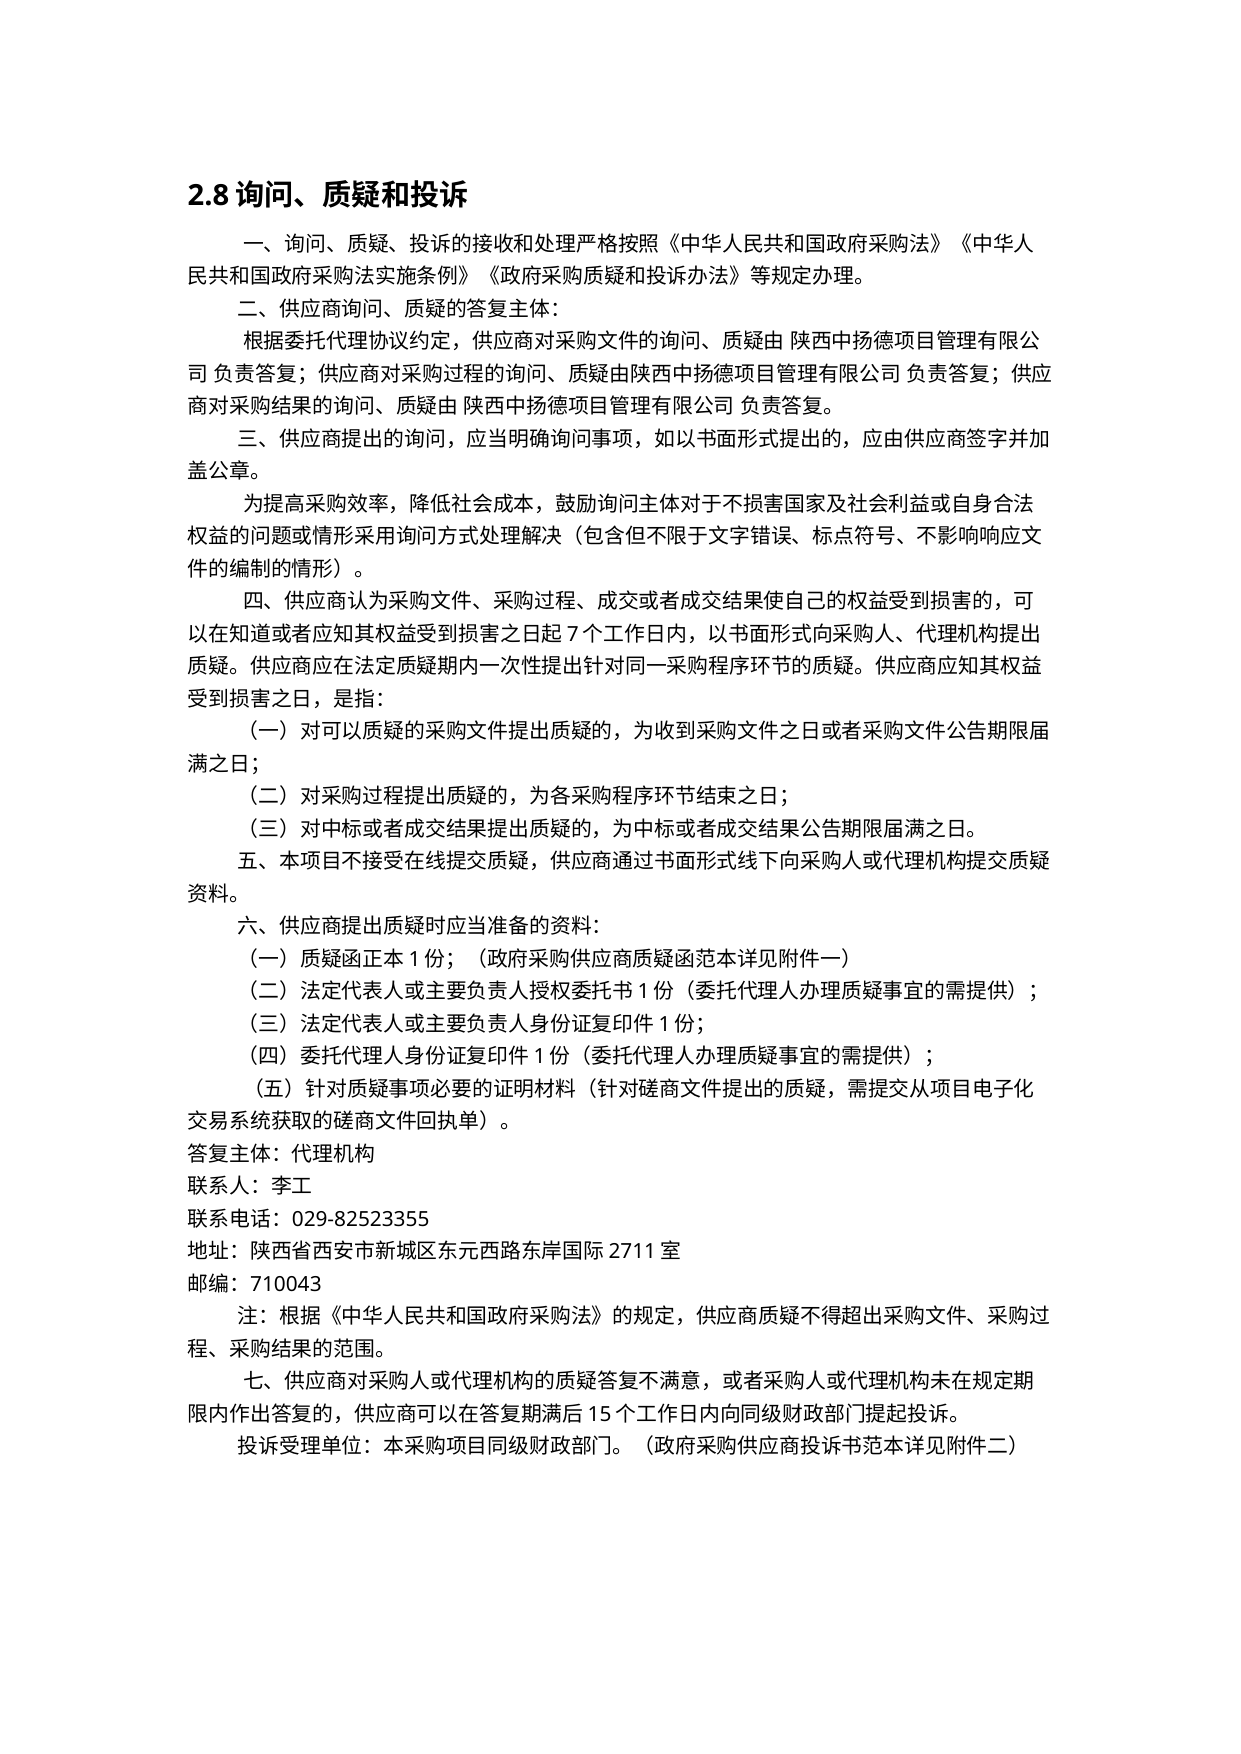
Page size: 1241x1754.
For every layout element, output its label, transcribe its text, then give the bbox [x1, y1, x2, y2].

text （二）法定代表人或主要负责人授权委托书1份（委托代理人办理质疑事宜的需提供）； [187, 974, 1053, 1007]
text 二、供应商询问、质疑的答复主体： [187, 292, 1053, 324]
text 注：根据《中华人民共和国政府采购法》的规定，供应商质疑不得超出采购文件、采购过程、采购结果的范围。 [187, 1299, 1053, 1364]
text 投诉受理单位：本采购项目同级财政部门。（政府采购供应商投诉书范本详见附件二） [187, 1429, 1053, 1462]
text 六、供应商提出质疑时应当准备的资料： [187, 909, 1053, 942]
text 四、供应商认为采购文件、采购过程、成交或者成交结果使自己的权益受到损害的，可以在知道或者应知其权益受到损害之日起7个工作日内，以书面形式向采购人、代理机构提出质疑。供应商应在法定质疑期内一次性提出针对同一采购程序环节的质疑。供应商应知其权益受到损害之日，是指： [187, 584, 1053, 714]
text （一）质疑函正本1份；（政府采购供应商质疑函范本详见附件一） [187, 942, 1053, 974]
text （三）对中标或者成交结果提出质疑的，为中标或者成交结果公告期限届满之日。 [187, 812, 1053, 844]
text 2.8询问、质疑和投诉 [187, 162, 1053, 227]
text 邮编：710043 [187, 1267, 1053, 1299]
text 联系人：李工 [187, 1169, 1053, 1202]
text 地址：陕西省西安市新城区东元西路东岸国际2711室 [187, 1234, 1053, 1267]
text （二）对采购过程提出质疑的，为各采购程序环节结束之日； [187, 779, 1053, 812]
text （五）针对质疑事项必要的证明材料（针对磋商文件提出的质疑，需提交从项目电子化交易系统获取的磋商文件回执单）。 [187, 1072, 1053, 1137]
text （四）委托代理人身份证复印件1份（委托代理人办理质疑事宜的需提供）； [187, 1039, 1053, 1072]
text 一、询问、质疑、投诉的接收和处理严格按照《中华人民共和国政府采购法》《中华人民共和国政府采购法实施条例》《政府采购质疑和投诉办法》等规定办理。 [187, 227, 1053, 292]
text 根据委托代理协议约定，供应商对采购文件的询问、质疑由 陕西中扬德项目管理有限公司 负责答复；供应商对采购过程的询问、质疑由陕西中扬德项目管理有限公司 负责答复；供应商对采购结果的询问、质疑由 陕西中扬德项目管理有限公司 负责答复。 [187, 324, 1053, 422]
text 答复主体：代理机构 [187, 1137, 1053, 1169]
text 联系电话：029-82523355 [187, 1202, 1053, 1234]
text 七、供应商对采购人或代理机构的质疑答复不满意，或者采购人或代理机构未在规定期限内作出答复的，供应商可以在答复期满后15个工作日内向同级财政部门提起投诉。 [187, 1364, 1053, 1429]
text （三）法定代表人或主要负责人身份证复印件1份； [187, 1007, 1053, 1039]
text 为提高采购效率，降低社会成本，鼓励询问主体对于不损害国家及社会利益或自身合法权益的问题或情形采用询问方式处理解决（包含但不限于文字错误、标点符号、不影响响应文件的编制的情形）。 [187, 487, 1053, 584]
text 三、供应商提出的询问，应当明确询问事项，如以书面形式提出的，应由供应商签字并加盖公章。 [187, 422, 1053, 487]
text 五、本项目不接受在线提交质疑，供应商通过书面形式线下向采购人或代理机构提交质疑资料。 [187, 844, 1053, 909]
text （一）对可以质疑的采购文件提出质疑的，为收到采购文件之日或者采购文件公告期限届满之日； [187, 714, 1053, 779]
